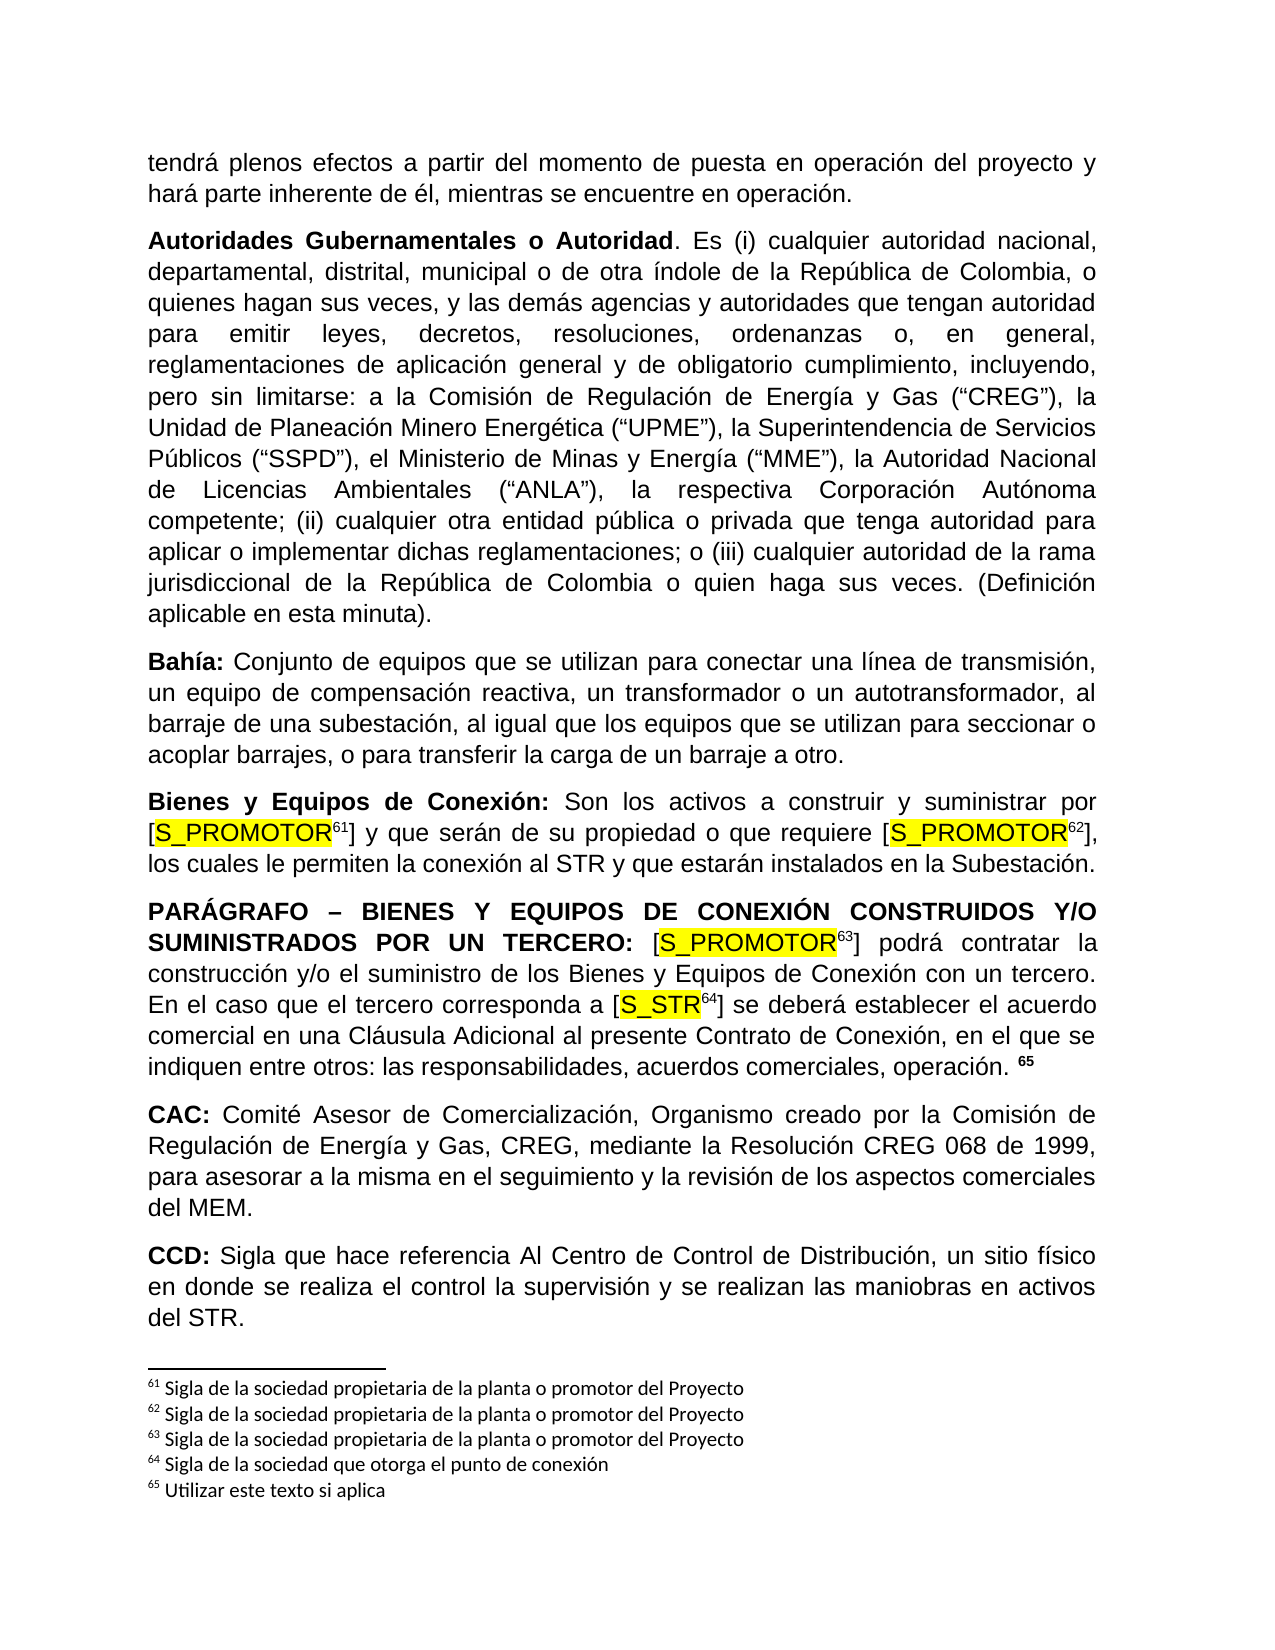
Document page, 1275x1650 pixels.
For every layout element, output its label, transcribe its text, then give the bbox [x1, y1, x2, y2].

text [148, 148, 1098, 207]
text Bahía: Conjunto de equipos que se utilizan para conectar una línea de transmisión, un equipo de compensación reactiva, un transformador o un autotransformador, al barraje de una subestación, al igual que los equipos que se utilizan para seccionar o acoplar barrajes, o para transferir la carga de un barraje a otro. [148, 647, 1098, 768]
text Bienes y Equipos de Conexión: Son los activos a construir y suministrar por [S_PROMOTOR] y que serán de su propiedad o que requiere [S_PROMOTOR], los cuales le permiten la conexión al STR y que estarán instalados en la Subestación. [148, 787, 1098, 878]
text PARÁGRAFO – BIENES Y EQUIPOS DE CONEXIÓN CONSTRUIDOS Y/O SUMINISTRADOS POR UN TERCERO: [S_PROMOTOR] podrá contratar la construcción y/o el suministro de los Bienes y Equipos de Conexión con un tercero. En el caso que el tercero corresponda a [S_STR] se deberá establecer el acuerdo comercial en una Cláusula Adicional al presente Contrato de Conexión, en el que se indiquen entre otros: las responsabilidades, acuerdos comerciales, operación. [148, 897, 1098, 1081]
text CCD: Sigla que hace referencia Al Centro de Control de Distribución, un sitio físico en donde se realiza el control la supervisión y se realizan las maniobras en activos del STR. [148, 1241, 1098, 1332]
text Autoridades Gubernamentales o Autoridad. Es (i) cualquier autoridad nacional, departamental, distrital, municipal o de otra índole de la República de Colombia, o quienes hagan sus veces, y las demás agencias y autoridades que tengan autoridad para emitir leyes, decretos, resoluciones, ordenanzas o, en general, reglamentaciones de aplicación general y de obligatorio cumplimiento, incluyendo, pero sin limitarse: a la Comisión de Regulación de Energía y Gas (“CREG”), la Unidad de Planeación Minero Energética (“UPME”), la Superintendencia de Servicios Públicos (“SSPD”), el Ministerio de Minas y Energía (“MME”), la Autoridad Nacional de Licencias Ambientales (“ANLA”), la respectiva Corporación Autónoma competente; (ii) cualquier otra entidad pública o privada que tenga autoridad para aplicar o implementar dichas reglamentaciones; o (iii) cualquier autoridad de la rama jurisdiccional de la República de Colombia o quien haga sus veces. (Definición aplicable en esta minuta). [148, 226, 1098, 628]
text CAC: Comité Asesor de Comercialización, Organismo creado por la Comisión de Regulación de Energía y Gas, CREG, mediante la Resolución CREG 068 de 1999, para asesorar a la misma en el seguimiento y la revisión de los aspectos comerciales del MEM. [148, 1100, 1098, 1222]
